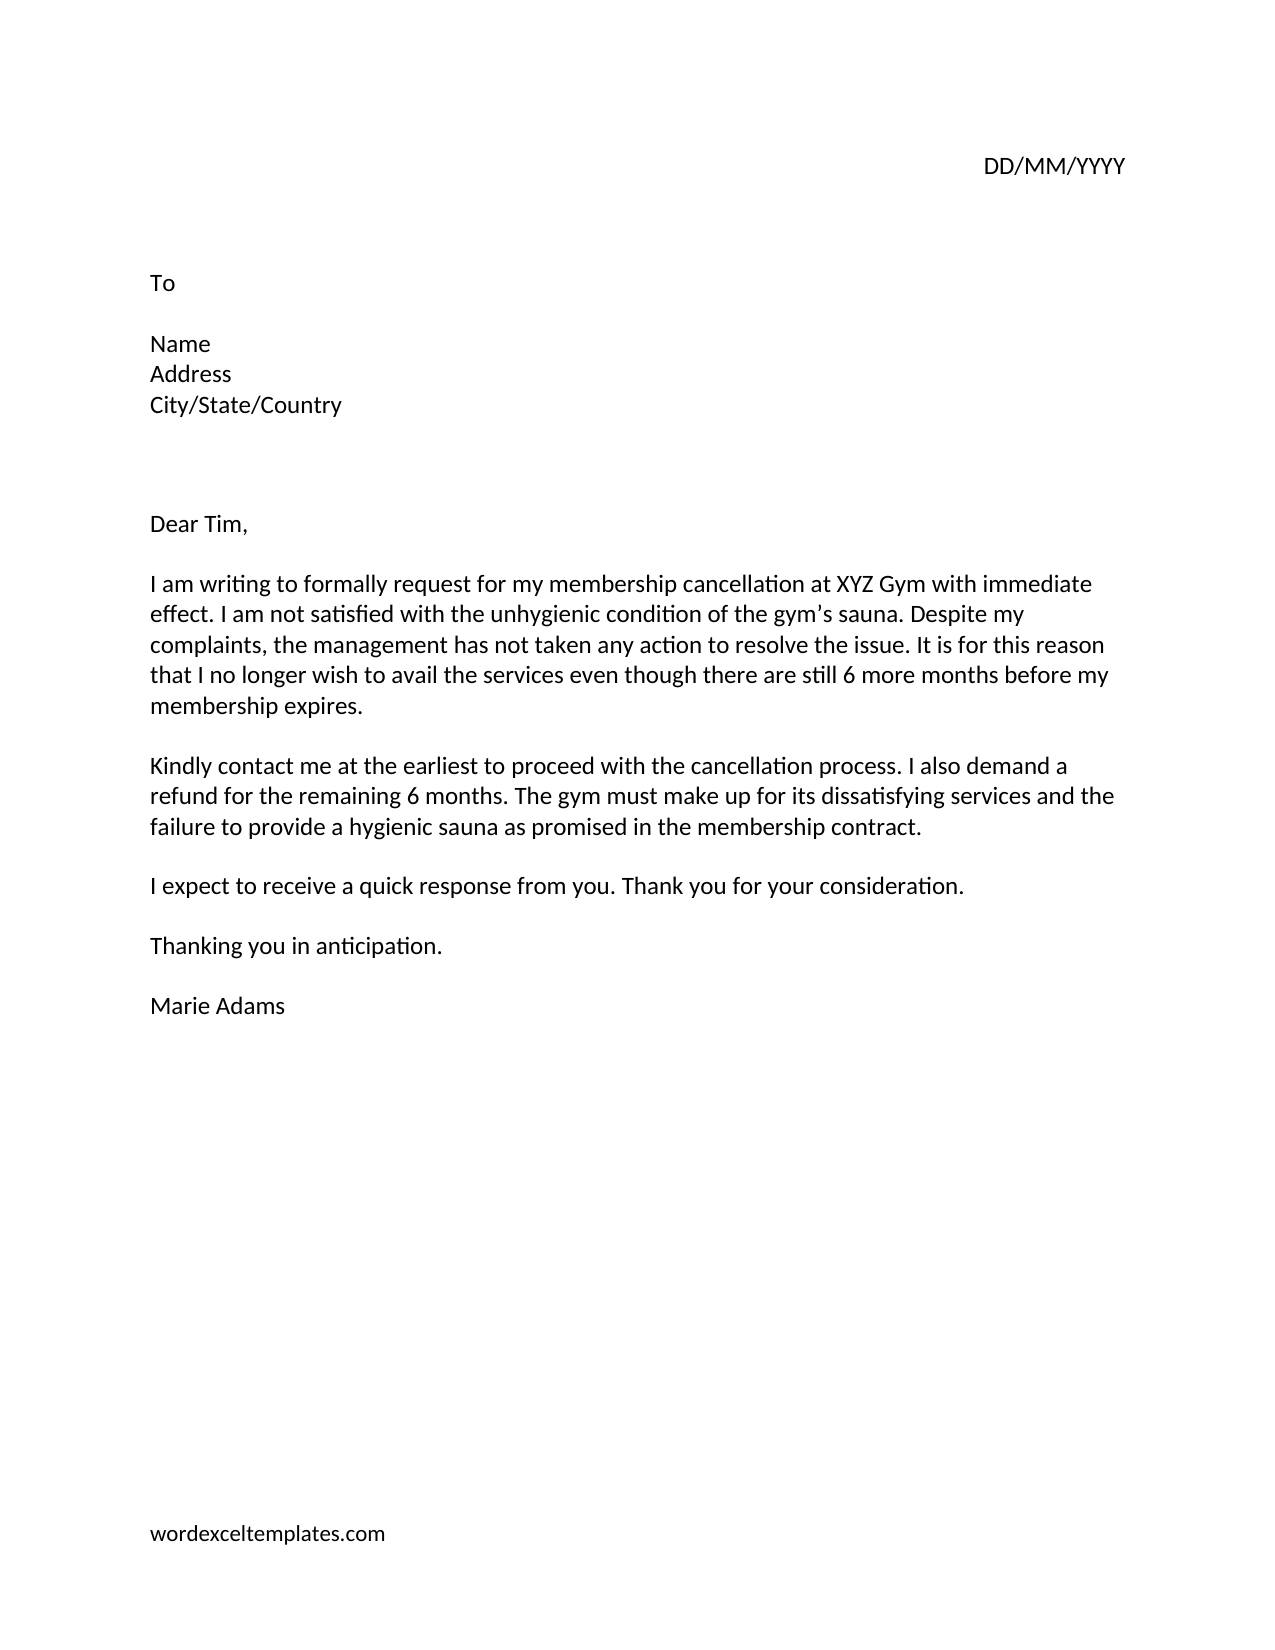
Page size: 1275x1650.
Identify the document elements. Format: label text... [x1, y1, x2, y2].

text DD/MM/YYYY [150, 150, 1125, 181]
text To [150, 267, 1125, 297]
text Thanking you in anticipation. [150, 930, 1125, 961]
text Name Address City/State/Country [150, 328, 1125, 419]
text I expect to receive a quick response from you. Thank you for your consideration. [150, 871, 1125, 901]
text Kindly contact me at the earliest to proceed with the cancellation process. I also demand a refund for the remaining 6 months. The gym must make up for its dissatisfying services and the failure to provide a hygienic sauna as promised in the membership contract. [150, 750, 1125, 841]
text I am writing to formally request for my membership cancellation at XYZ Gym with immediate effect. I am not satisfied with the unhygienic condition of the gym’s sauna. Despite my complaints, the management has not taken any action to resolve the issue. It is for this reason that I no longer wish to avail the services even though there are still 6 more months before my membership expires. [150, 568, 1125, 721]
text Marie Adams [150, 990, 1125, 1020]
text Dear Tim, [150, 508, 1125, 539]
